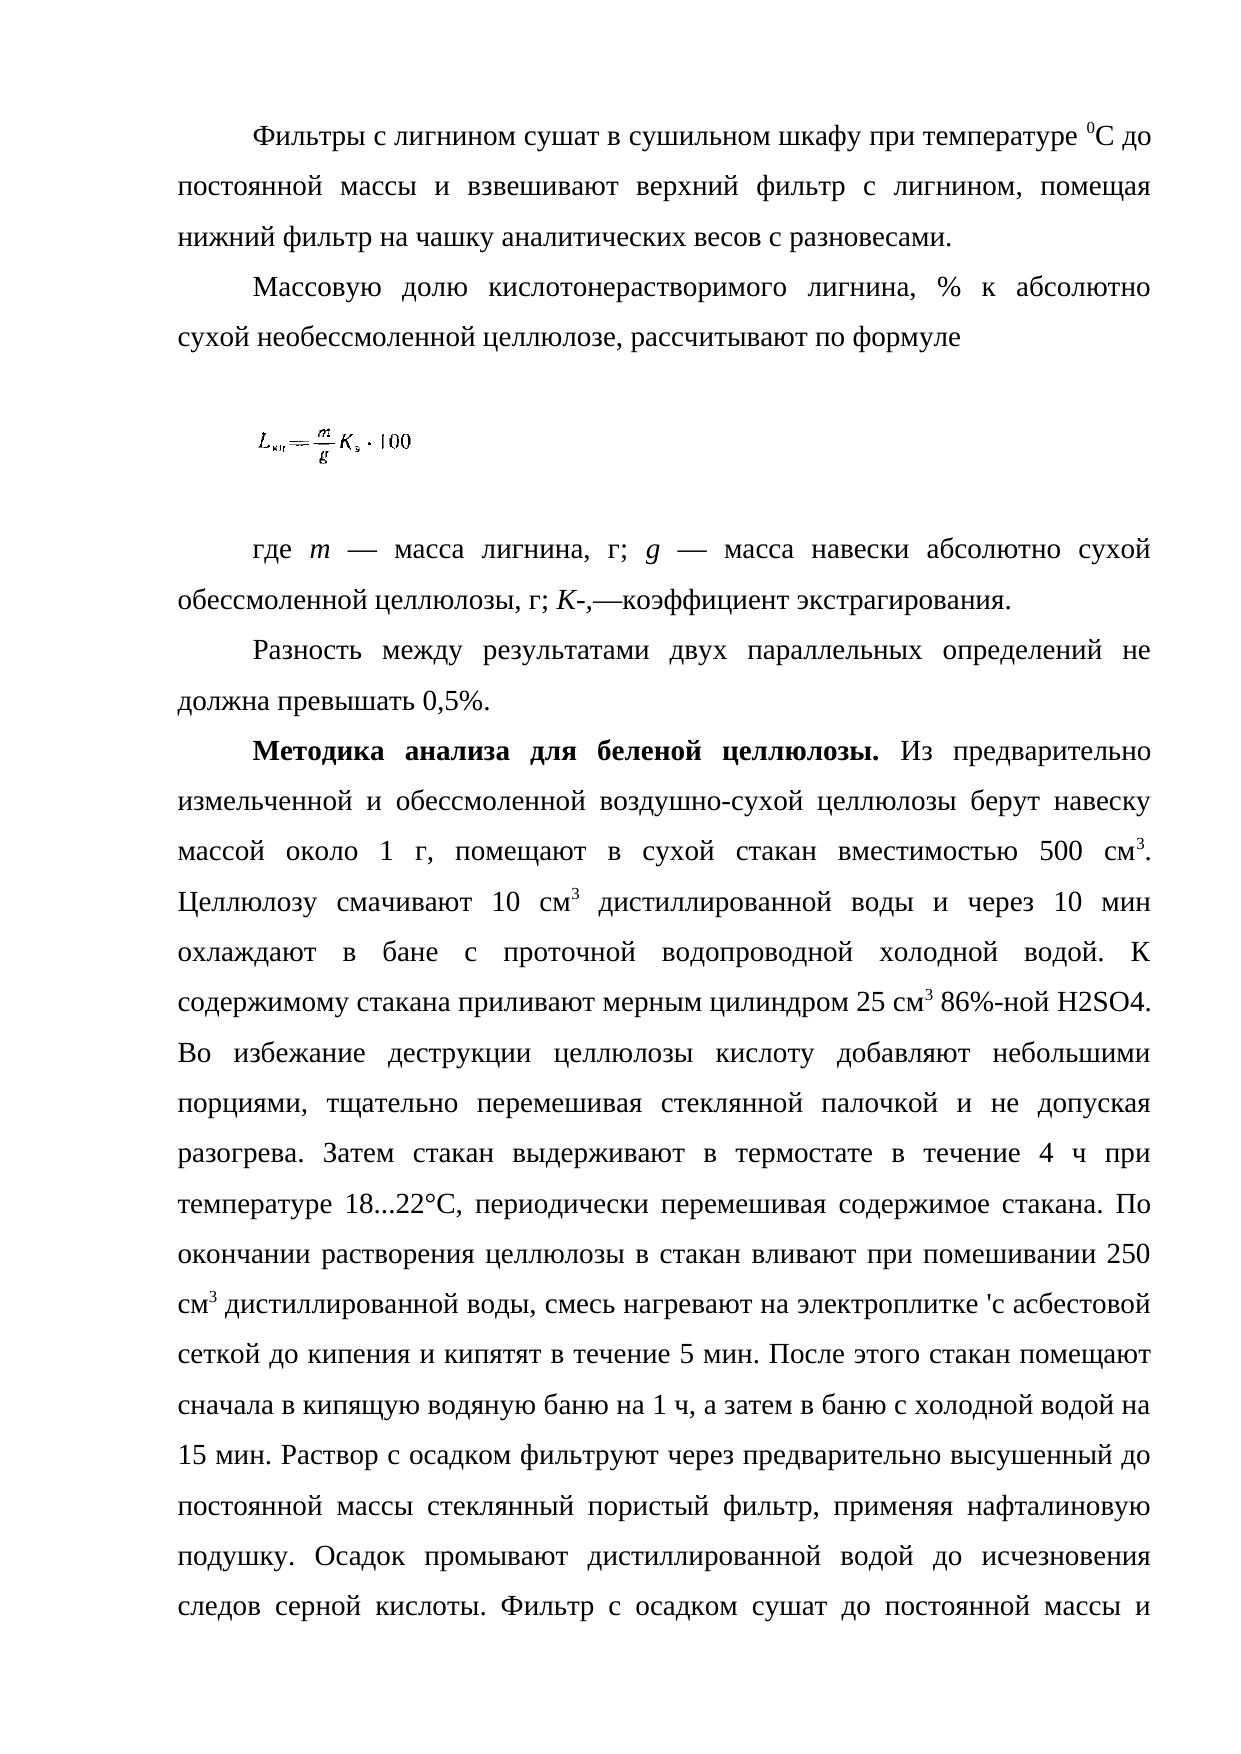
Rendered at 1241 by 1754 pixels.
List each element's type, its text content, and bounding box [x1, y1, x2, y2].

text Массовую долю кислотонерастворимого лигнина, % к абсолютно сухой необессмоленной целлюлозе, рассчитывают по формуле [177, 269, 1152, 353]
text Разность между результатами двух параллельных определений не должна превышать 0,5%. [177, 632, 1152, 716]
text где т — масса лигнина, г; g — масса навески абсолютно сухой обессмоленной целлюлозы, г; K-,—коэффициент экстрагирования. [177, 532, 1152, 616]
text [177, 733, 1152, 1622]
picture [252, 419, 411, 467]
text Фильтры с лигнином сушат в сушильном шкафу при температуре до постоянной массы и взвешивают верхний фильтр с лигнином, помещая нижний фильтр на чашку аналитических весов с разновесами. [177, 118, 1152, 252]
